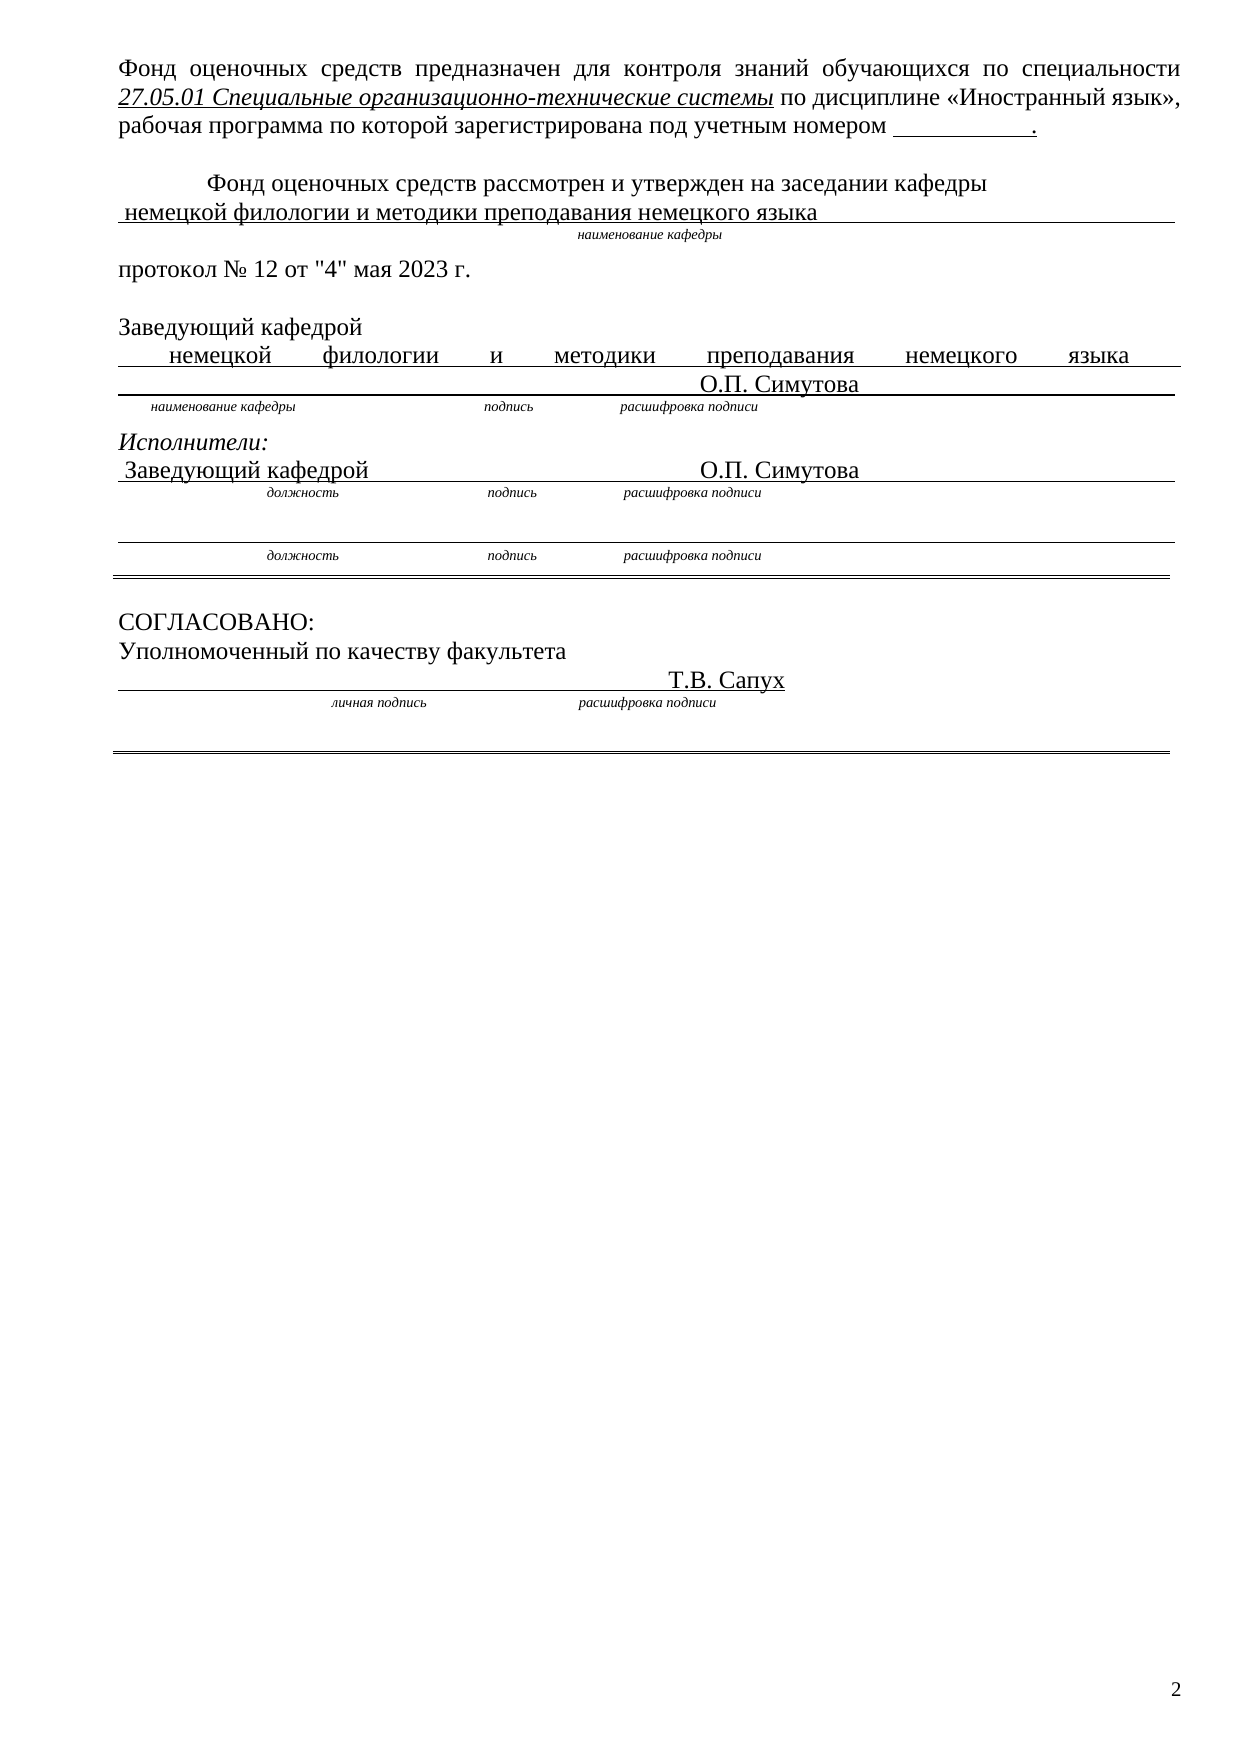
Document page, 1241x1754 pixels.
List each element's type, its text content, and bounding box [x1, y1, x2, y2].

text немецкой филологии и методики преподавания немецкого языка [118, 197, 1181, 226]
text должность подпись расшифровка подписи [118, 547, 1181, 575]
text Фонд оценочных средств предназначен для контроля знаний обучающихся по специальности 27.05.01 Специальные организационно-технические системы по дисциплине «Иностранный язык», рабочая программа по которой зарегистрирована под учетным номером . [118, 53, 1181, 139]
text Заведующий кафедрой [118, 312, 1181, 341]
text наименование кафедры подпись расшифровка подписи [118, 398, 1181, 427]
text немецкой филологии и методики преподавания немецкого языка О.П. Симутова [118, 367, 1181, 398]
text протокол № 12 от "4" мая 2023 г. [118, 254, 1181, 283]
text немецкой филологии и методики преподавания немецкого языка О.П. Симутова [118, 341, 1181, 366]
table_header СОГЛАСОВАНО: Уполномоченный по качеству факультета Т.В. Сапух личная подпись расшифровка подписи [113, 579, 1170, 751]
text Фонд оценочных средств рассмотрен и утвержден на заседании кафедры [118, 168, 1181, 197]
text наименование кафедры [118, 226, 1181, 254]
text Заведующий кафедрой О.П. Симутова [118, 456, 1181, 484]
text должность подпись расшифровка подписи [118, 484, 1181, 513]
text Исполнители: [118, 427, 1181, 456]
